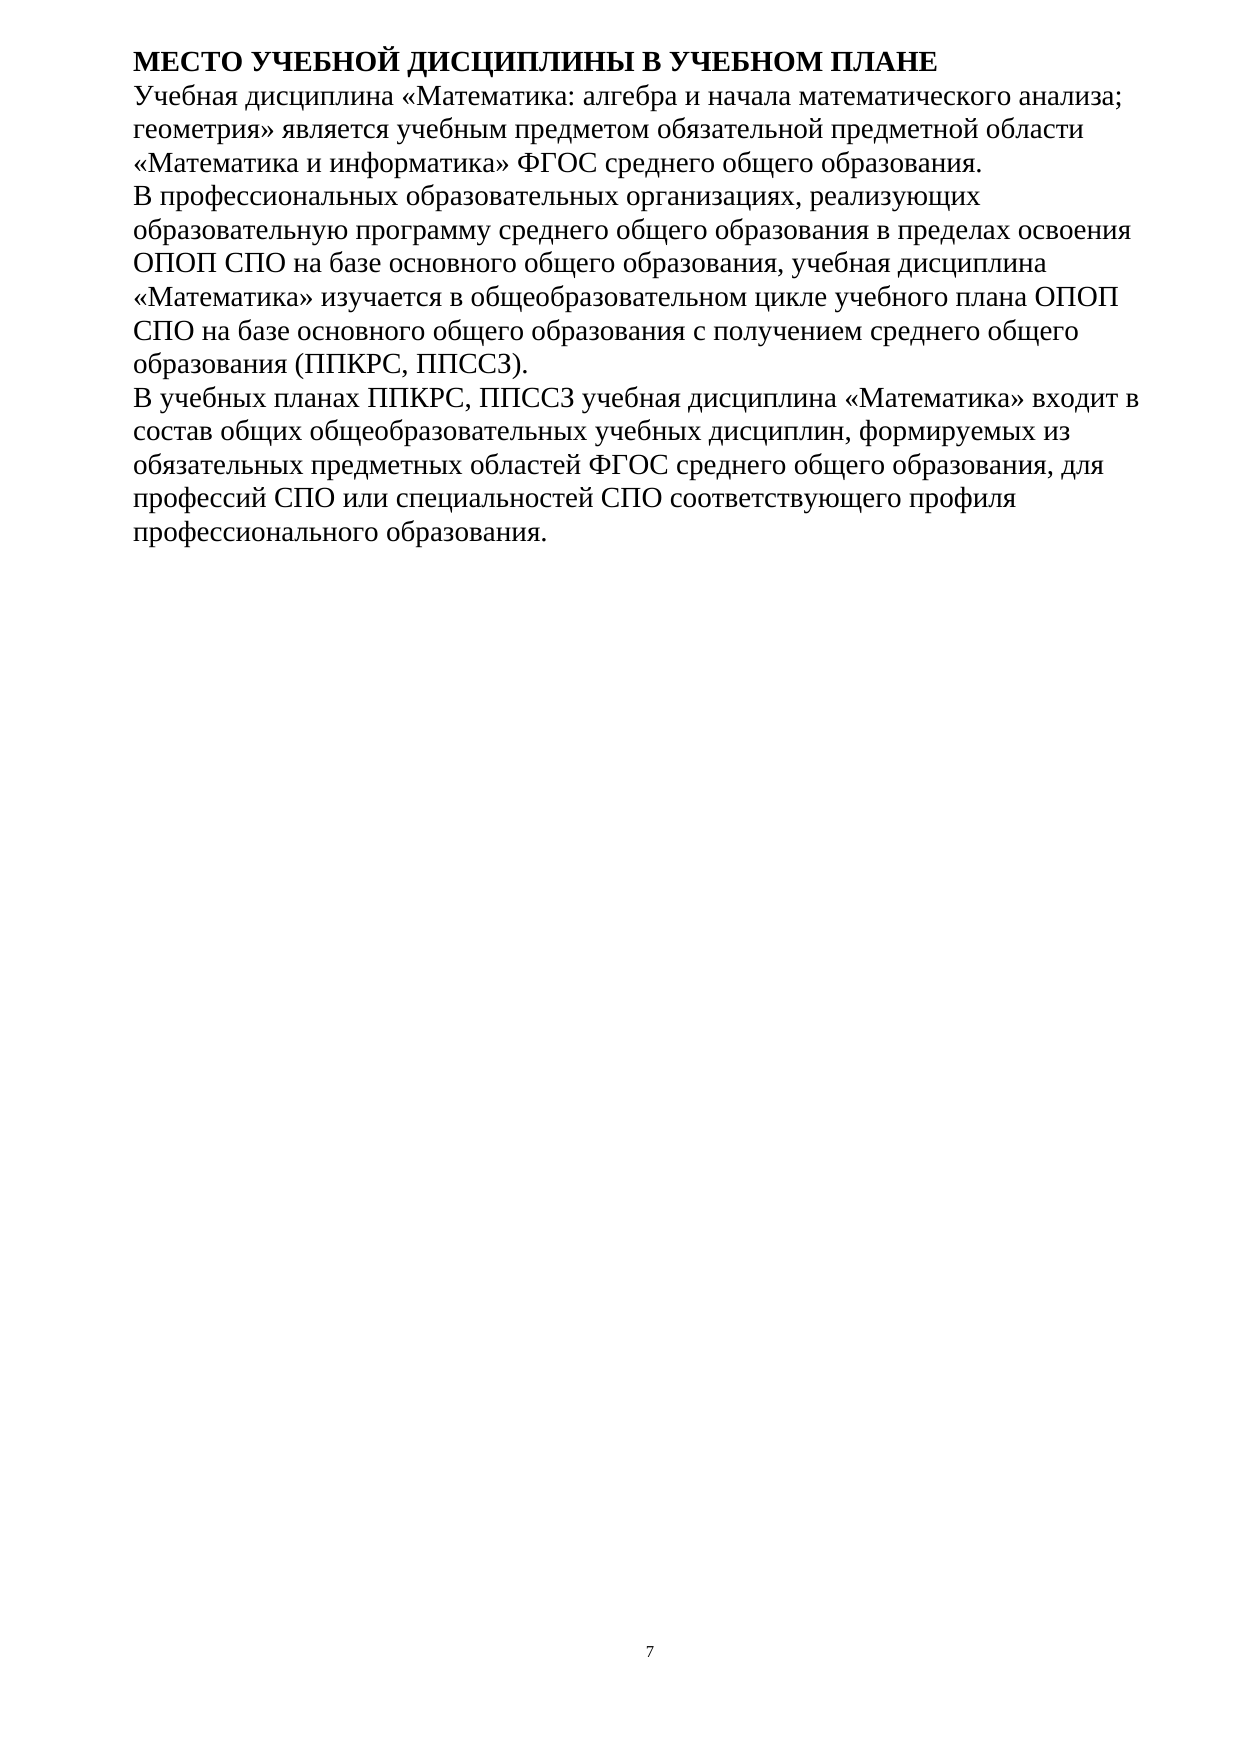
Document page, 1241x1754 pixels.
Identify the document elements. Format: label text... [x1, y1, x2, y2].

text Учебная дисциплина «Математика: алгебра и начала математического анализа; геометрия» является учебным предметом обязательной предметной области «Математика и информатика» ФГОС среднего общего образования. [133, 78, 1167, 178]
text В профессиональных образовательных организациях, реализующих образовательную программу среднего общего образования в пределах освоения ОПОП СПО на базе основного общего образования, учебная дисциплина «Математика» изучается в общеобразовательном цикле учебного плана ОПОП СПО на базе основного общего образования с получением среднего общего образования (ППКРС, ППССЗ). [133, 178, 1167, 380]
text В учебных планах ППКРС, ППССЗ учебная дисциплина «Математика» входит в состав общих общеобразовательных учебных дисциплин, формируемых из обязательных предметных областей ФГОС среднего общего образования, для профессий СПО или специальностей СПО соответствующего профиля профессионального образования. [133, 380, 1167, 547]
text МЕСТО УЧЕБНОЙ ДИСЦИПЛИНЫ В УЧЕБНОМ ПЛАНЕ [133, 44, 1167, 78]
